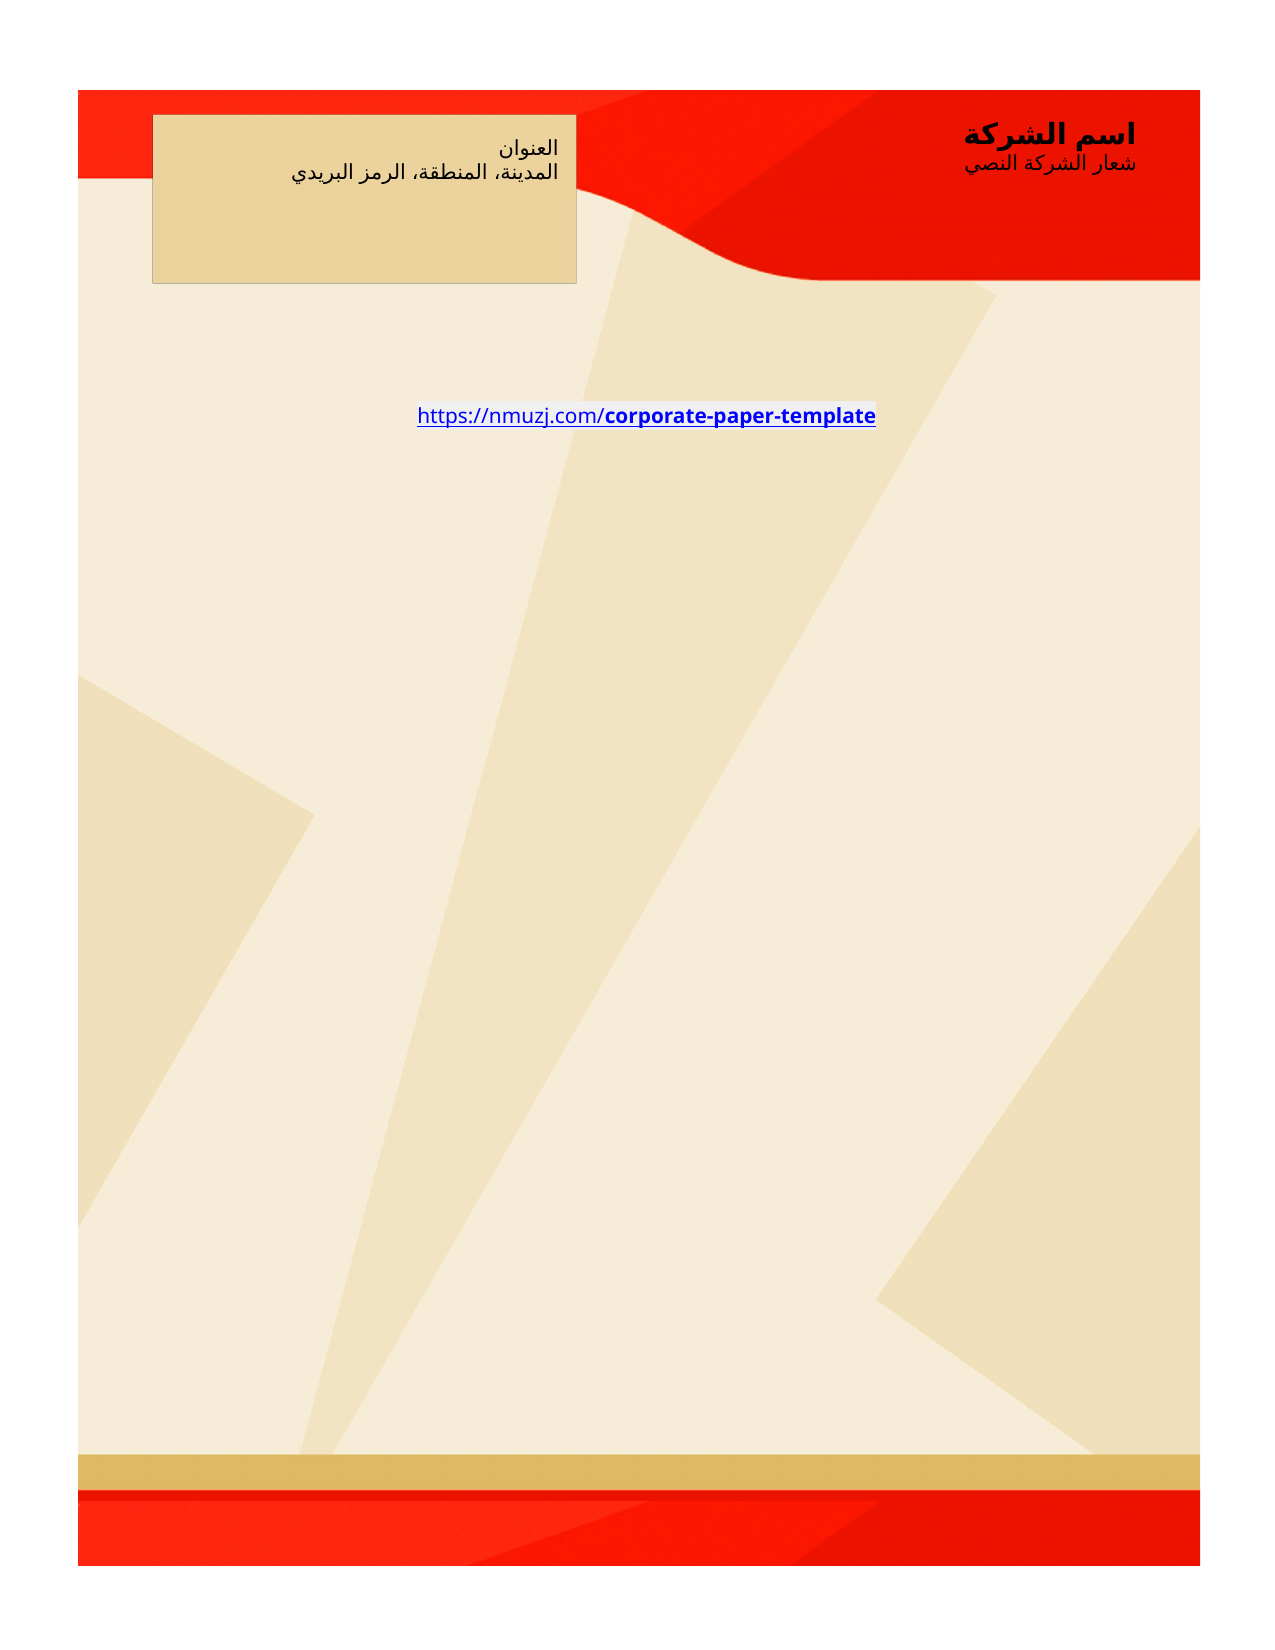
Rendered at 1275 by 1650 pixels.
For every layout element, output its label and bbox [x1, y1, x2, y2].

picture [78, 90, 1200, 1566]
